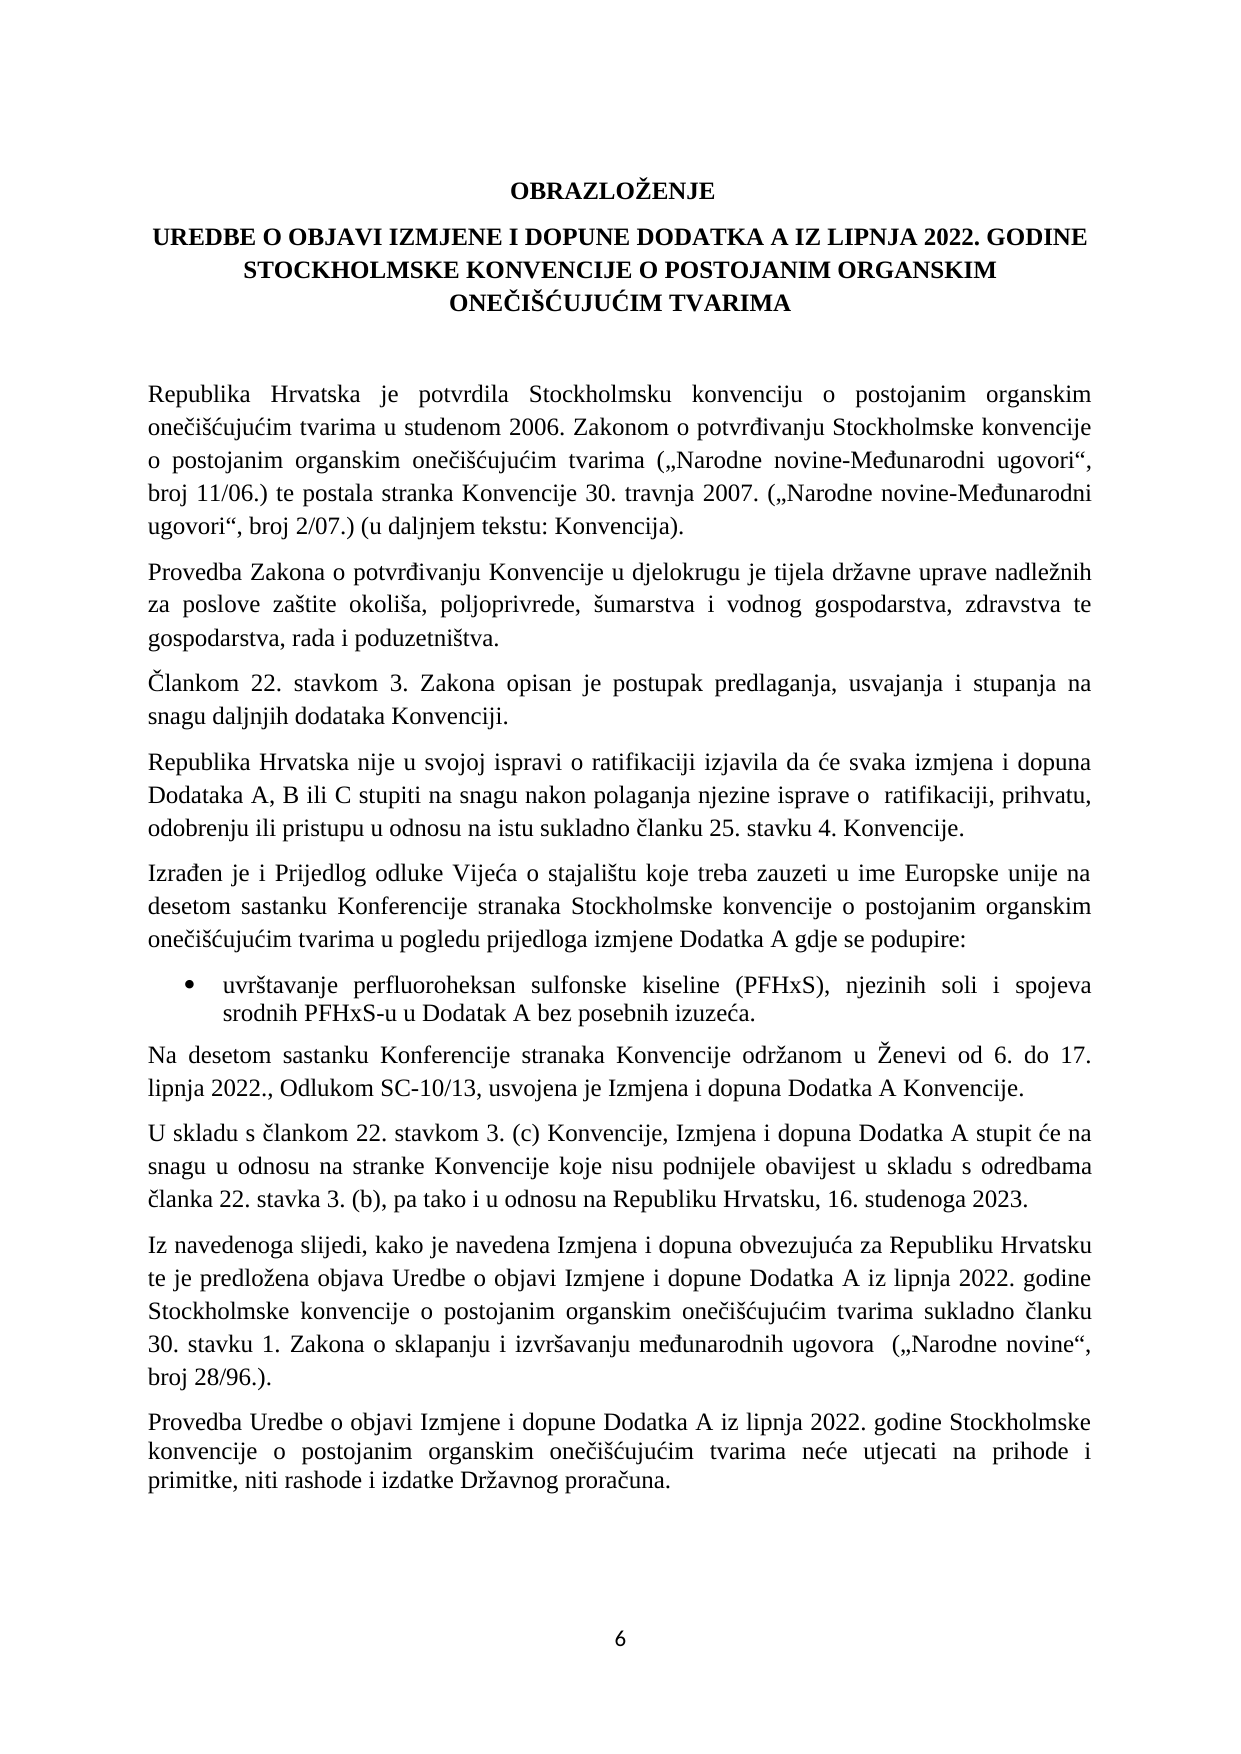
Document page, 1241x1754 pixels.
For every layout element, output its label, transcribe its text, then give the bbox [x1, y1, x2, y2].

text Iz navedenoga slijedi, kako je navedena Izmjena i dopuna obvezujuća za Republiku Hrvatsku te je predložena objava Uredbe o objavi Izmjene i dopune Dodatka A iz lipnja 2022. godine Stockholmske konvencije o postojanim organskim onečišćujućim tvarima sukladno članku 30. stavku 1. Zakona o sklapanju i izvršavanju međunarodnih ugovora („Narodne novine“, broj 28/96.). [148, 1230, 1093, 1391]
text Izrađen je i Prijedlog odluke Vijeća o stajalištu koje treba zauzeti u ime Europske unije na desetom sastanku Konferencije stranaka Stockholmske konvencije o postojanim organskim onečišćujućim tvarima u pogledu prijedloga izmjene Dodatka A gdje se podupire: [148, 858, 1093, 953]
list uvrštavanje perfluoroheksan sulfonske kiseline (PFHxS), njezinih soli i spojeva srodnih PFHxS-u u Dodatak A bez posebnih izuzeća. [185, 970, 1093, 1027]
text OBRAZLOŽENJE [133, 176, 1093, 205]
text U skladu s člankom 22. stavkom 3. (c) Konvencije, Izmjena i dopuna Dodatka A stupit će na snagu u odnosu na stranke Konvencije koje nisu podnijele obavijest u skladu s odredbama članka 22. stavka 3. (b), pa tako i u odnosu na Republiku Hrvatsku, 16. studenoga 2023. [148, 1118, 1093, 1213]
text Člankom 22. stavkom 3. Zakona opisan je postupak predlaganja, usvajanja i stupanja na snagu daljnjih dodataka Konvenciji. [148, 668, 1093, 730]
text Provedba Uredbe o objavi Izmjene i dopune Dodatka A iz lipnja 2022. godine Stockholmske konvencije o postojanim organskim onečišćujućim tvarima neće utjecati na prihode i primitke, niti rashode i izdatke Državnog proračuna. [148, 1407, 1093, 1494]
text Republika Hrvatska je potvrdila Stockholmsku konvenciju o postojanim organskim onečišćujućim tvarima u studenom 2006. Zakonom o potvrđivanju Stockholmske konvencije o postojanim organskim onečišćujućim tvarima („Narodne novine-Međunarodni ugovori“, broj 11/06.) te postala stranka Konvencije 30. travnja 2007. („Narodne novine-Međunarodni ugovori“, broj 2/07.) (u daljnjem tekstu: Konvencija). [148, 379, 1093, 540]
text Na desetom sastanku Konferencije stranaka Konvencije održanom u Ženevi od 6. do 17. lipnja 2022., Odlukom SC-10/13, usvojena je Izmjena i dopuna Dodatka A Konvencije. [148, 1040, 1093, 1102]
text Republika Hrvatska nije u svojoj ispravi o ratifikaciji izjavila da će svaka izmjena i dopuna Dodataka A, B ili C stupiti na snagu nakon polaganja njezine isprave o ratifikaciji, prihvatu, odobrenju ili pristupu u odnosu na istu sukladno članku 25. stavku 4. Konvencije. [148, 747, 1093, 841]
text Provedba Zakona o potvrđivanju Konvencije u djelokrugu je tijela državne uprave nadležnih za poslove zaštite okoliša, poljoprivrede, šumarstva i vodnog gospodarstva, zdravstva te gospodarstva, rada i poduzetništva. [148, 557, 1093, 651]
text UREDBE O OBJAVI IZMJENE I DOPUNE DODATKA A IZ LIPNJA 2022. GODINE STOCKHOLMSKE KONVENCIJE O POSTOJANIM ORGANSKIM ONEČIŠĆUJUĆIM TVARIMA [148, 222, 1093, 317]
